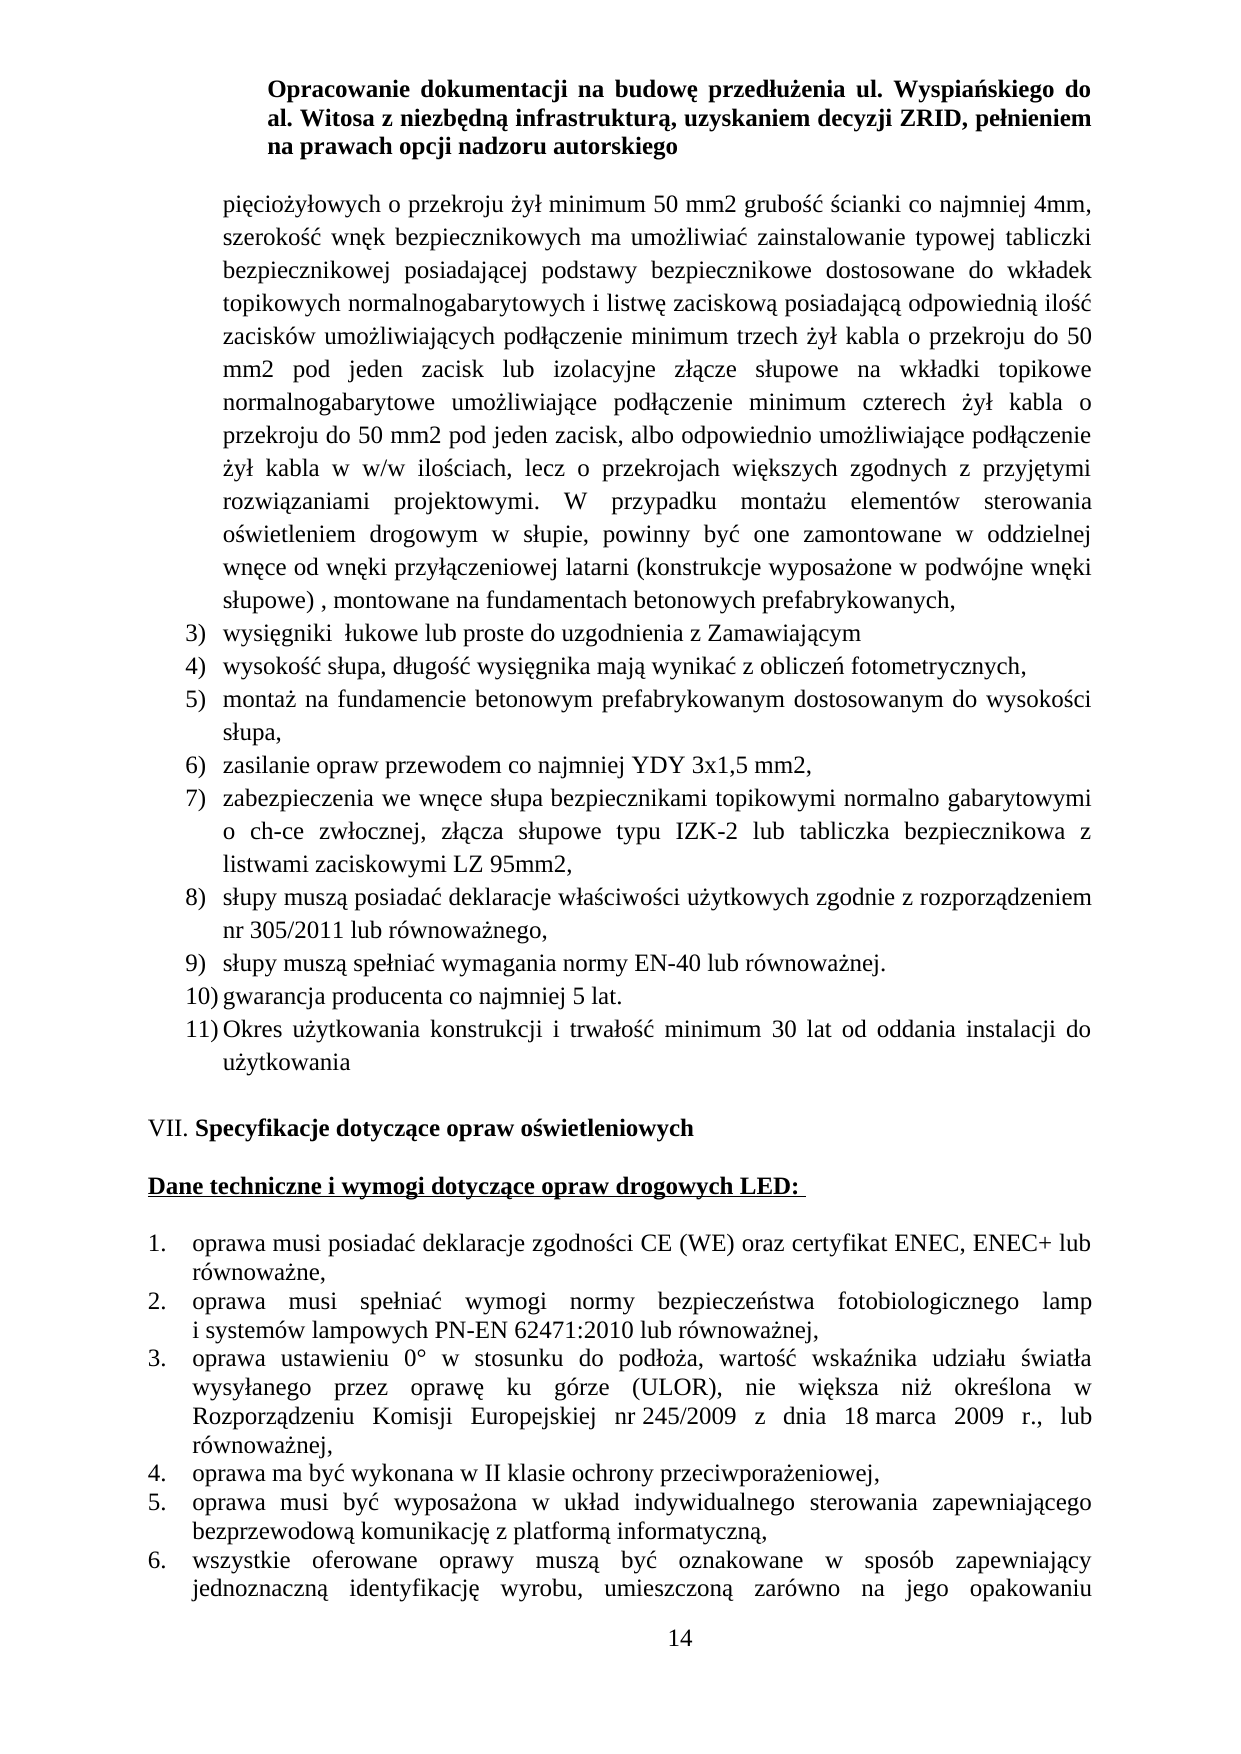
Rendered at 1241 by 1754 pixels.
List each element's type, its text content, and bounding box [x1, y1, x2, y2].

list gwarancja producenta co najmniej 5 lat. [185, 981, 1092, 1010]
list oprawa musi spełniać wymogi normy bezpieczeństwa fotobiologicznego lamp i systemów lampowych PN-EN 62471:2010 lub równoważnej, [148, 1286, 1092, 1343]
list oprawa musi posiadać deklaracje zgodności CE (WE) oraz certyfikat ENEC, ENEC+ lub równoważne, [148, 1228, 1092, 1286]
text Dane techniczne i wymogi dotyczące opraw drogowych LED: [148, 1171, 1092, 1200]
list słupy muszą spełniać wymagania normy EN-40 lub równoważnej. [185, 948, 1092, 977]
list wysokość słupa, długość wysięgnika mają wynikać z obliczeń fotometrycznych, [185, 651, 1092, 680]
list wysięgniki łukowe lub proste do uzgodnienia z Zamawiającym [185, 618, 1092, 647]
text VII. Specyfikacje dotyczące opraw oświetleniowych [148, 1113, 1092, 1142]
list oprawa ma być wykonana w II klasie ochrony przeciwporażeniowej, [148, 1458, 1092, 1487]
list oprawa musi być wyposażona w układ indywidualnego sterowania zapewniającego bezprzewodową komunikację z platformą informatyczną, [148, 1487, 1092, 1545]
list słupy muszą posiadać deklaracje właściwości użytkowych zgodnie z rozporządzeniem nr 305/2011 lub równoważnego, [185, 882, 1092, 944]
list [148, 1545, 1092, 1602]
list oprawa ustawieniu 0° w stosunku do podłoża, wartość wskaźnika udziału światła wysyłanego przez oprawę ku górze (ULOR), nie większa niż określona w Rozporządzeniu Komisji Europejskiej nr 245/2009 z dnia 18 marca 2009 r., lub równoważnej, [148, 1343, 1092, 1458]
list Okres użytkowania konstrukcji i trwałość minimum 30 lat od oddania instalacji do użytkowania [185, 1014, 1092, 1076]
list zabezpieczenia we wnęce słupa bezpiecznikami topikowymi normalno gabarytowymi o ch-ce zwłocznej, złącza słupowe typu IZK-2 lub tabliczka bezpiecznikowa z listwami zaciskowymi LZ 95mm2, [185, 783, 1092, 878]
list montaż na fundamencie betonowym prefabrykowanym dostosowanym do wysokości słupa, [185, 684, 1092, 746]
list zasilanie opraw przewodem co najmniej YDY 3x1,5 mm2, [185, 750, 1092, 779]
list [185, 189, 1092, 614]
